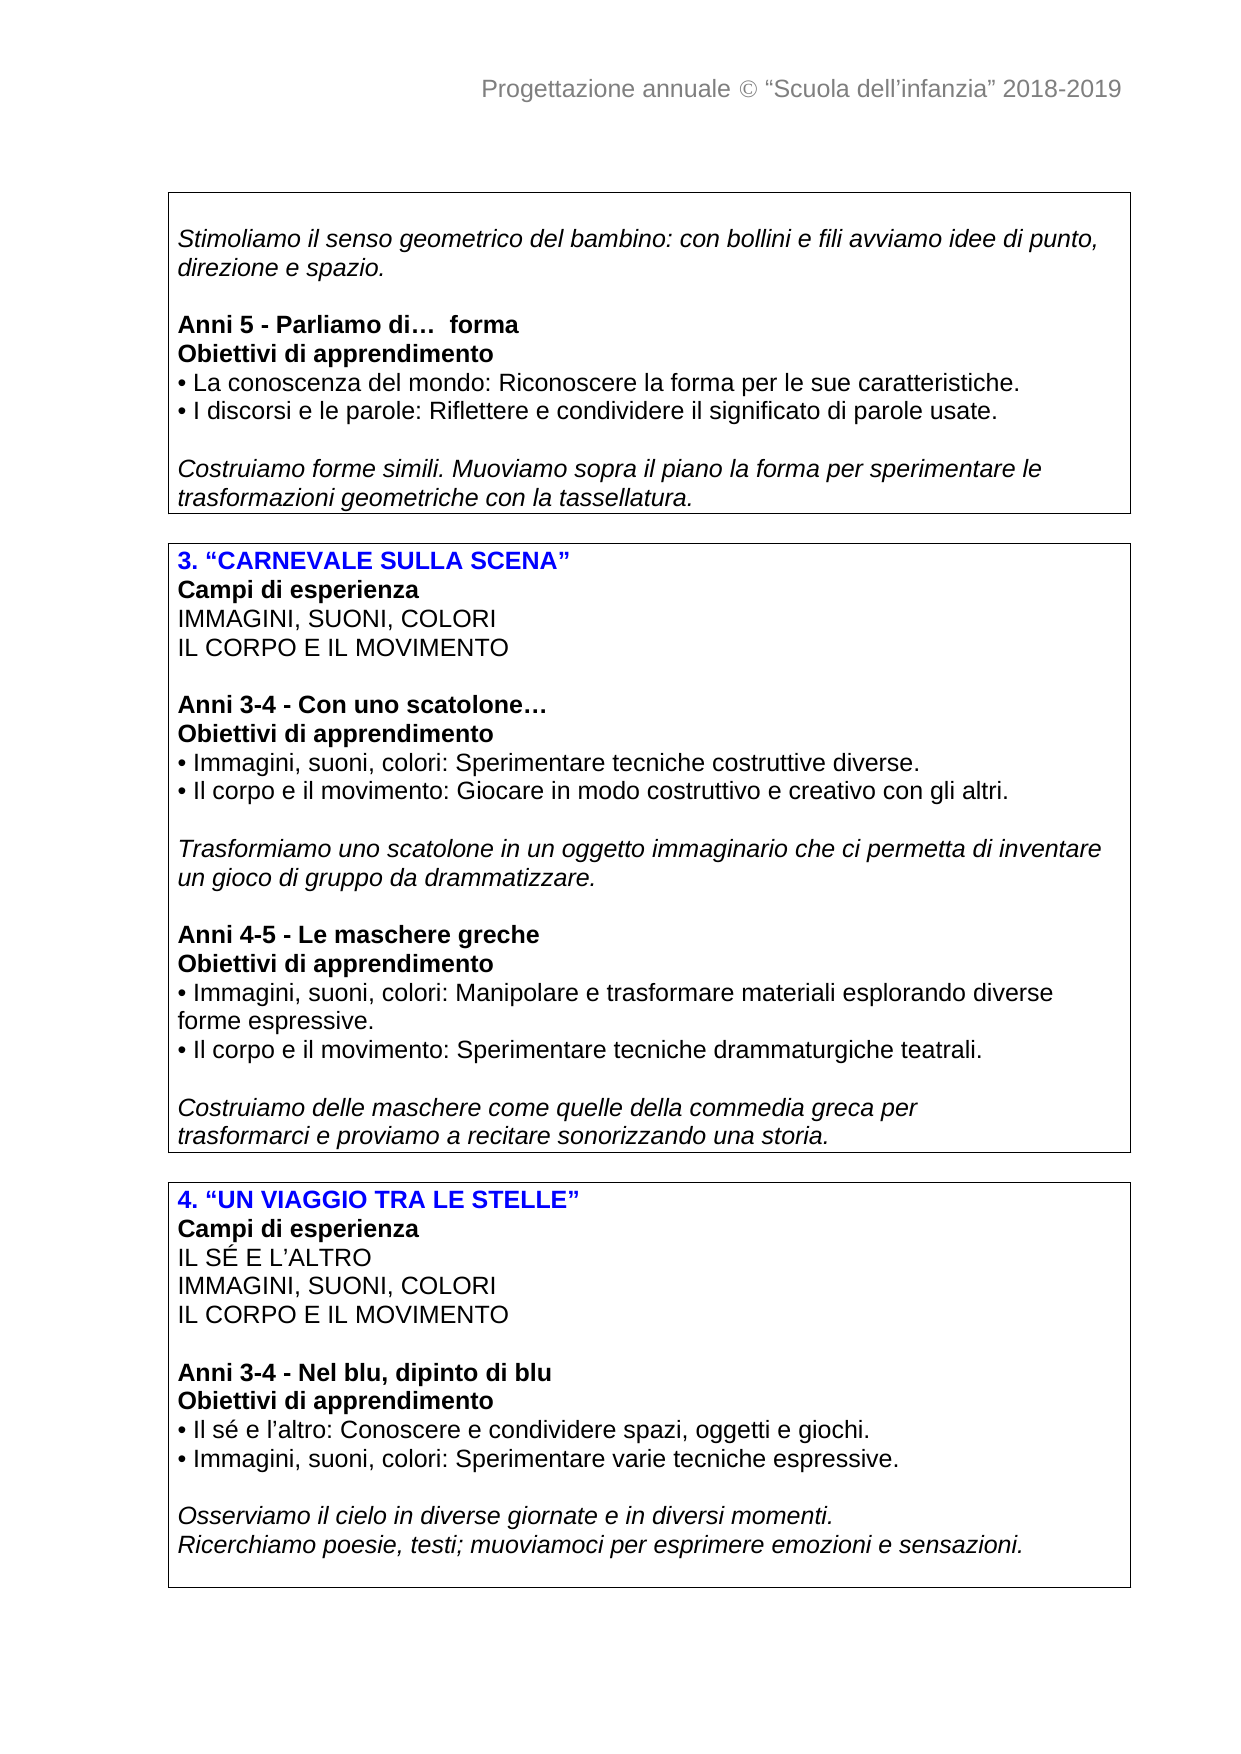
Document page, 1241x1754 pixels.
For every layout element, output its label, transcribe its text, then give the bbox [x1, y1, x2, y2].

text Obiettivi di apprendimento [169, 716, 1130, 744]
text Anni 3-4 - Con uno scatolone… [169, 687, 1130, 716]
text Stimoliamo il senso geometrico del bambino: con bollini e fili avviamo idee di punto, direzione e spazio. [169, 221, 1130, 281]
text IMMAGINI, SUONI, COLORI [169, 1268, 1130, 1297]
text • Immagini, suoni, colori: Manipolare e trasformare materiali esplorando diverse forme espressive. [169, 974, 1130, 1032]
text Costruiamo delle maschere come quelle della commedia greca per [169, 1089, 1130, 1118]
text trasformarci e proviamo a recitare sonorizzando una storia. [169, 1118, 1130, 1152]
text Osserviamo il cielo in diverse giornate e in diversi momenti. [169, 1498, 1130, 1527]
text Ricerchiamo poesie, testi; muoviamoci per esprimere emozioni e sensazioni. [169, 1527, 1130, 1559]
text IL SÉ E L’ALTRO [169, 1239, 1130, 1268]
text • Immagini, suoni, colori: Sperimentare tecniche costruttive diverse. [169, 744, 1130, 773]
text • Il corpo e il movimento: Giocare in modo costruttivo e creativo con gli altri. [169, 773, 1130, 805]
text Obiettivi di apprendimento [169, 336, 1130, 364]
text • Il corpo e il movimento: Sperimentare tecniche drammaturgiche teatrali. [169, 1032, 1130, 1064]
text Costruiamo forme simili. Muoviamo sopra il piano la forma per sperimentare le trasformazioni geometriche con la tassellatura. [169, 451, 1130, 513]
text Anni 3-4 - Nel blu, dipinto di blu [169, 1354, 1130, 1383]
text IL CORPO E IL MOVIMENTO [169, 1297, 1130, 1329]
text Anni 4-5 - Le maschere greche [169, 917, 1130, 946]
text 4. “UN VIAGGIO TRA LE STELLE” [169, 1183, 1130, 1211]
text IL CORPO E IL MOVIMENTO [169, 629, 1130, 661]
text • I discorsi e le parole: Riflettere e condividere il significato di parole usate. [169, 393, 1130, 425]
text Anni 5 - Parliamo di… forma [169, 307, 1130, 336]
text 3. “CARNEVALE SULLA SCENA” [169, 544, 1130, 572]
text • Immagini, suoni, colori: Sperimentare varie tecniche espressive. [169, 1441, 1130, 1473]
text Obiettivi di apprendimento [169, 946, 1130, 974]
text Trasformiamo uno scatolone in un oggetto immaginario che ci permetta di inventare un gioco di gruppo da drammatizzare. [169, 831, 1130, 891]
text • Il sé e l’altro: Conoscere e condividere spazi, oggetti e giochi. [169, 1412, 1130, 1441]
text Obiettivi di apprendimento [169, 1383, 1130, 1412]
text • La conoscenza del mondo: Riconoscere la forma per le sue caratteristiche. [169, 364, 1130, 393]
text IMMAGINI, SUONI, COLORI [169, 601, 1130, 629]
text Campi di esperienza [169, 572, 1130, 601]
text Campi di esperienza [169, 1211, 1130, 1239]
